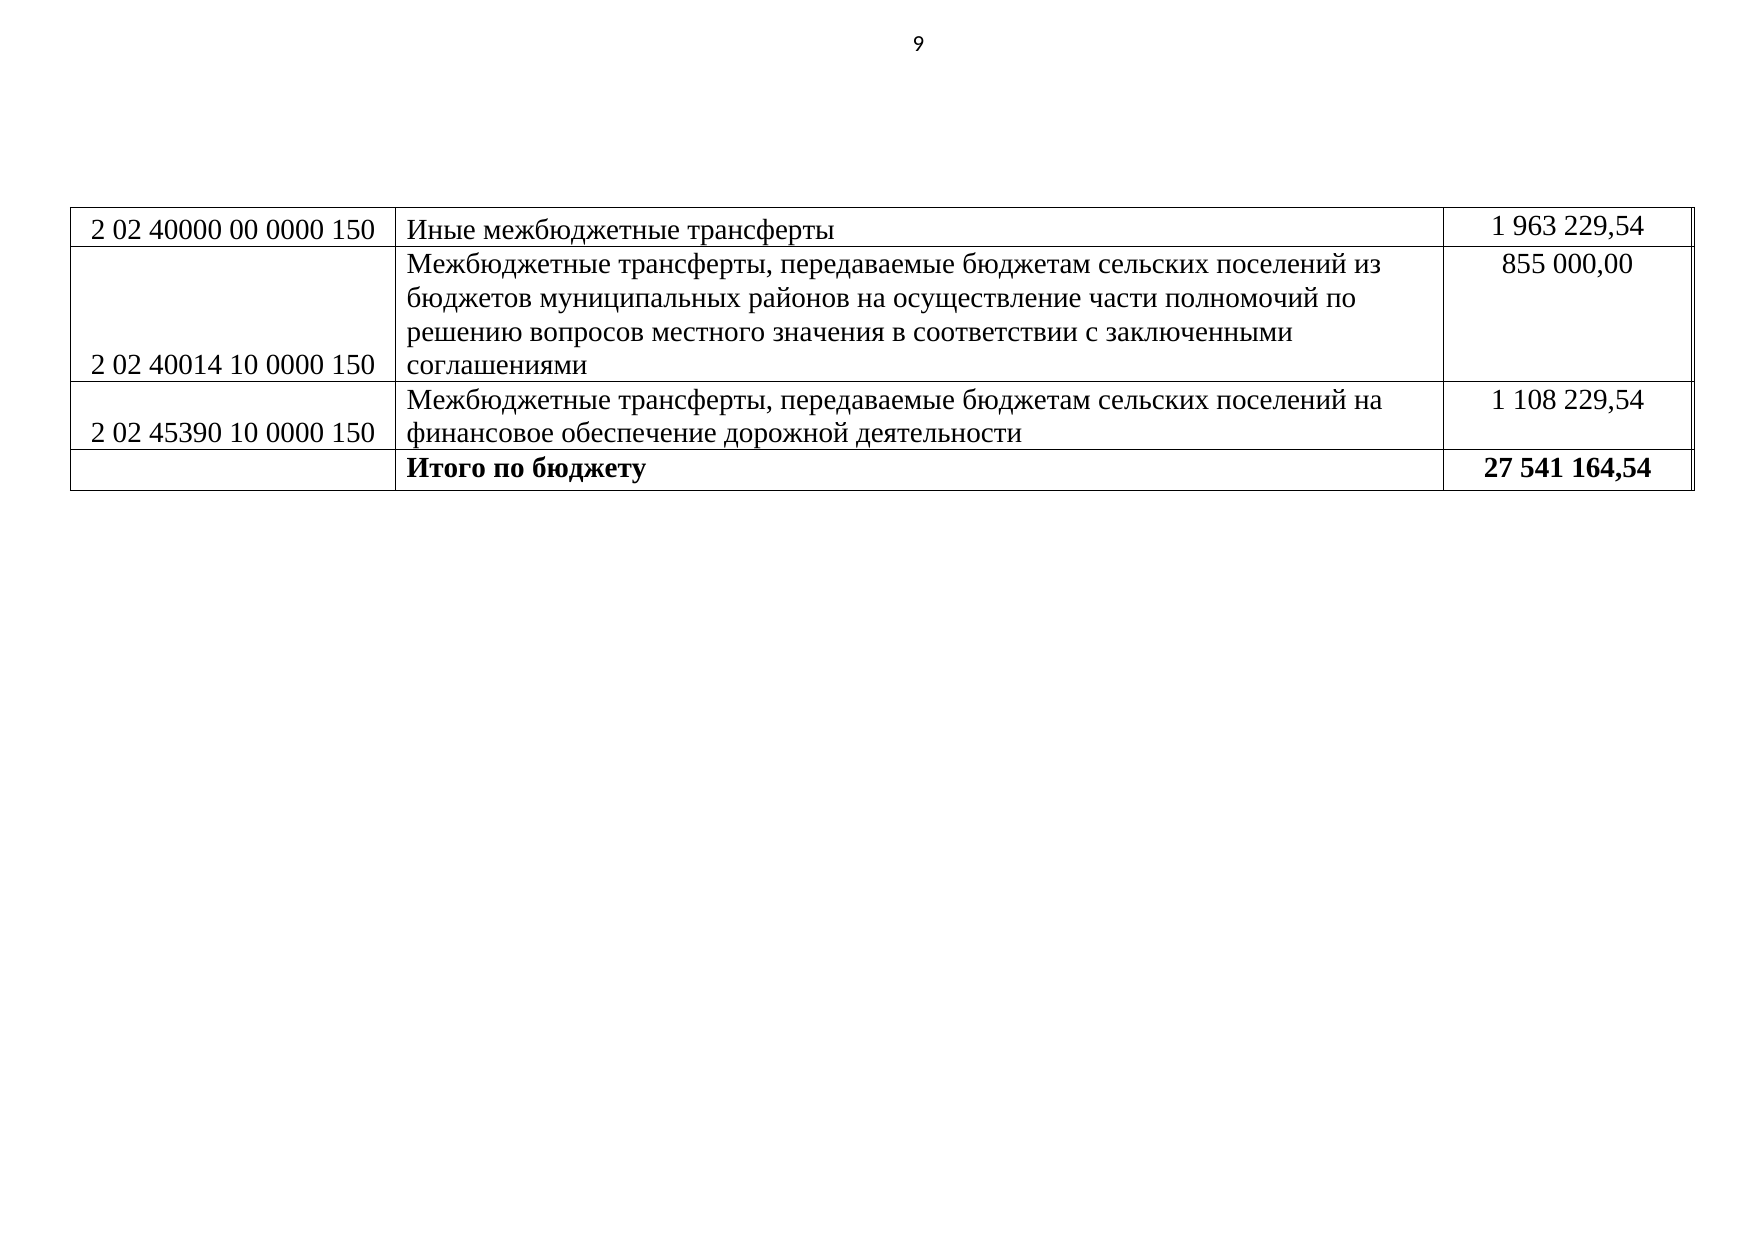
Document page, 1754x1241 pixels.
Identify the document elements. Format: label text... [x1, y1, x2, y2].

table_cell 1 108 229,54 [1444, 382, 1691, 449]
table_cell Иные межбюджетные трансферты [396, 208, 1443, 246]
table_cell 855 000,00 [1444, 247, 1691, 381]
table_cell Межбюджетные трансферты, передаваемые бюджетам сельских поселений из бюджетов муниципальных районов на осуществление части полномочий по решению вопросов местного значения в соответствии с заключенными соглашениями [396, 247, 1443, 381]
table_cell 2 02 40014 10 0000 150 [71, 247, 395, 381]
table_cell [71, 450, 395, 490]
table_cell 1 963 229,54 [1444, 208, 1691, 246]
table_cell Итого по бюджету [396, 450, 1443, 490]
table_cell 27 541 164,54 [1444, 450, 1691, 490]
table_cell 2 02 45390 10 0000 150 [71, 382, 395, 449]
table_cell Межбюджетные трансферты, передаваемые бюджетам сельских поселений на финансовое обеспечение дорожной деятельности [396, 382, 1443, 449]
table_cell 2 02 40000 00 0000 150 [71, 208, 395, 246]
